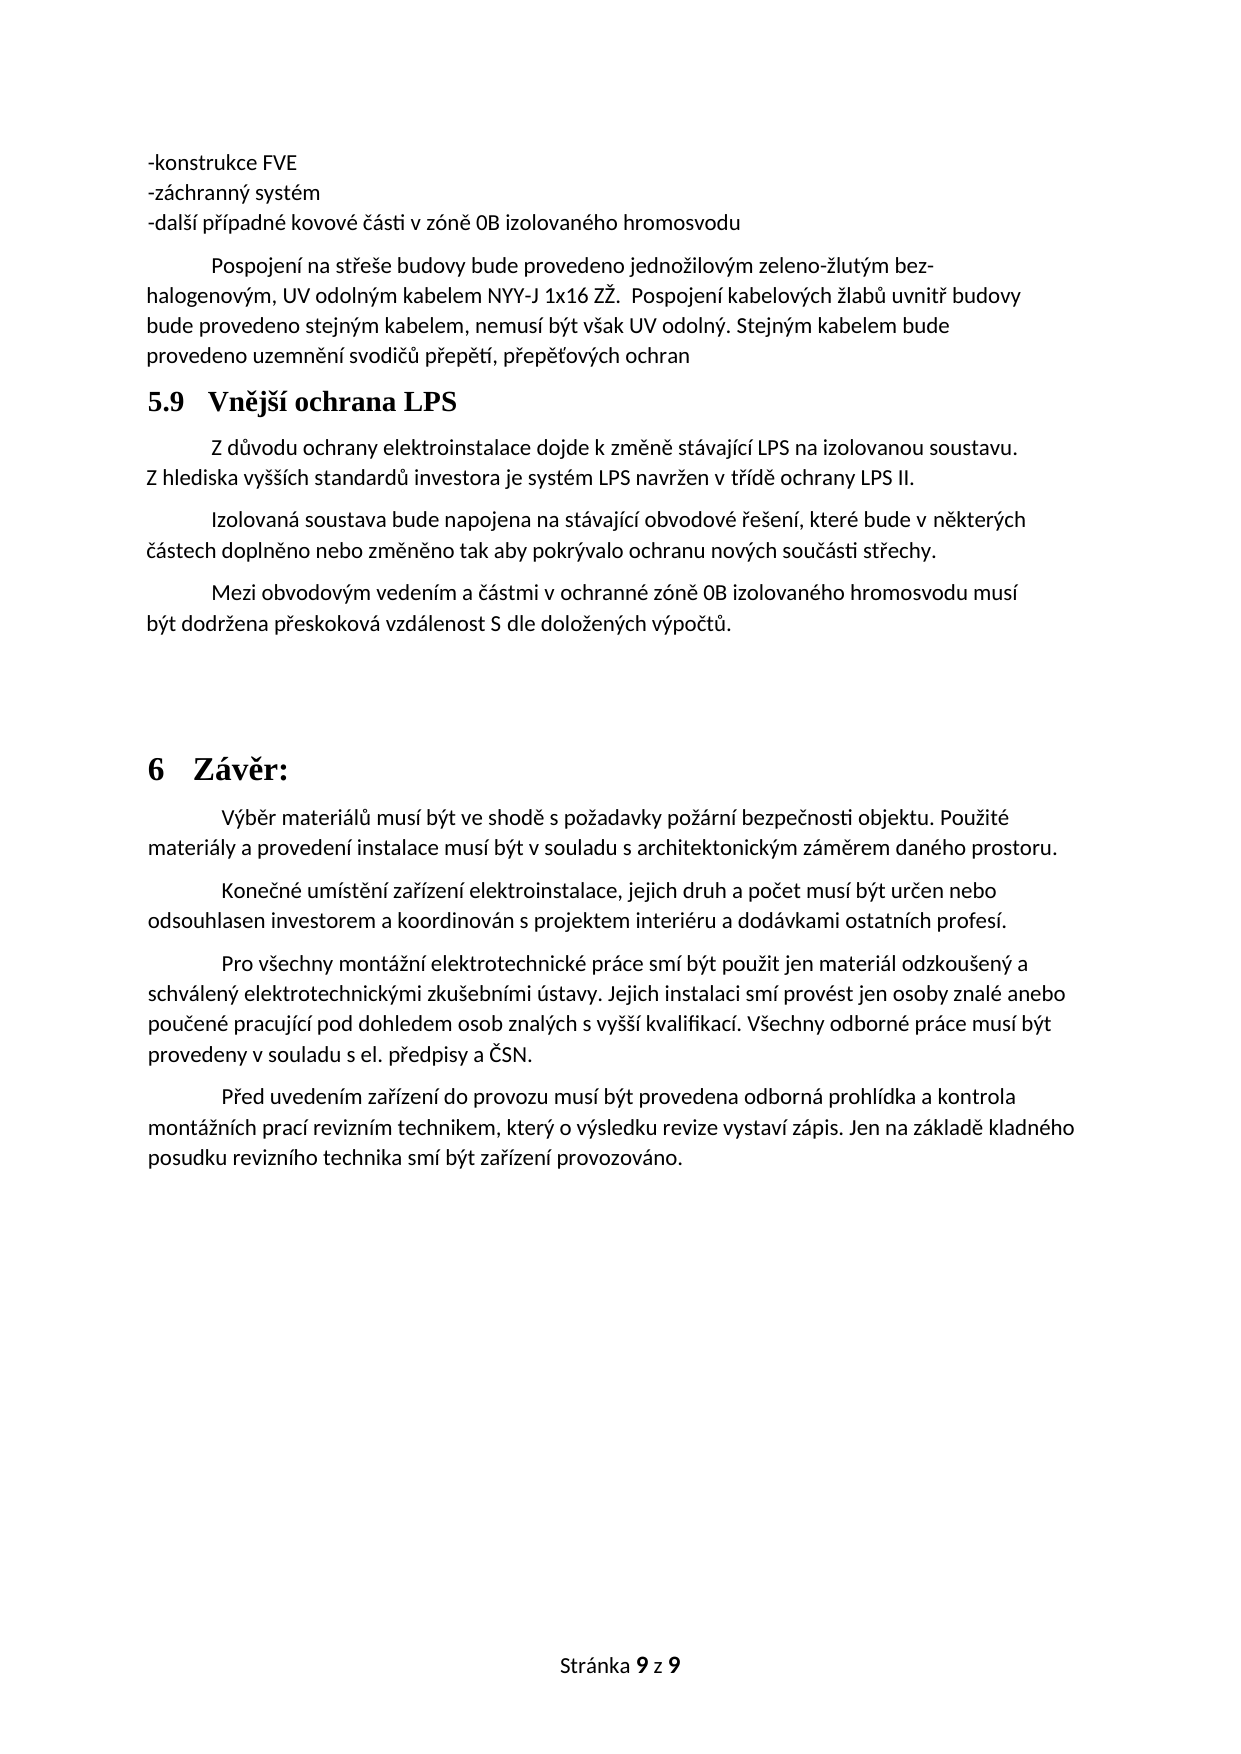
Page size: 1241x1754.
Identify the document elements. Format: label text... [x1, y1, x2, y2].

text Mezi obvodovým vedením a částmi v ochranné zóně 0B izolovaného hromosvodu musí být dodržena přeskoková vzdálenost S dle doložených výpočtů. [146, 578, 1034, 637]
text Pospojení na střeše budovy bude provedeno jednožilovým zeleno-žlutým bez-halogenovým, UV odolným kabelem NYY-J 1x16 ZŽ. Pospojení kabelových žlabů uvnitř budovy bude provedeno stejným kabelem, nemusí být však UV odolný. Stejným kabelem bude provedeno uzemnění svodičů přepětí, přepěťových ochran [146, 251, 1034, 369]
text Pro všechny montážní elektrotechnické práce smí být použit jen materiál odzkoušený a schválený elektrotechnickými zkušebními ústavy. Jejich instalaci smí provést jen osoby znalé anebo poučené pracující pod dohledem osob znalých s vyšší kvalifikací. Všechny odborné práce musí být provedeny v souladu s el. předpisy a ČSN. [148, 949, 1093, 1068]
text Z důvodu ochrany elektroinstalace dojde k změně stávající LPS na izolovanou soustavu. Z hlediska vyšších standardů investora je systém LPS navržen v třídě ochrany LPS II. [146, 433, 1034, 491]
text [148, 148, 1093, 236]
subtitle Vnější ochrana LPS [148, 384, 1093, 418]
text Výběr materiálů musí být ve shodě s požadavky požární bezpečnosti objektu. Použité materiály a provedení instalace musí být v souladu s architektonickým záměrem daného prostoru. [148, 803, 1093, 861]
text Před uvedením zařízení do provozu musí být provedena odborná prohlídka a kontrola montážních prací revizním technikem, který o výsledku revize vystaví zápis. Jen na základě kladného posudku revizního technika smí být zařízení provozováno. [148, 1082, 1093, 1171]
subtitle Závěr: [148, 749, 1093, 788]
text Izolovaná soustava bude napojena na stávající obvodové řešení, které bude v některých částech doplněno nebo změněno tak aby pokrývalo ochranu nových součásti střechy. [146, 506, 1034, 564]
text Konečné umístění zařízení elektroinstalace, jejich druh a počet musí být určen nebo odsouhlasen investorem a koordinován s projektem interiéru a dodávkami ostatních profesí. [148, 876, 1093, 934]
